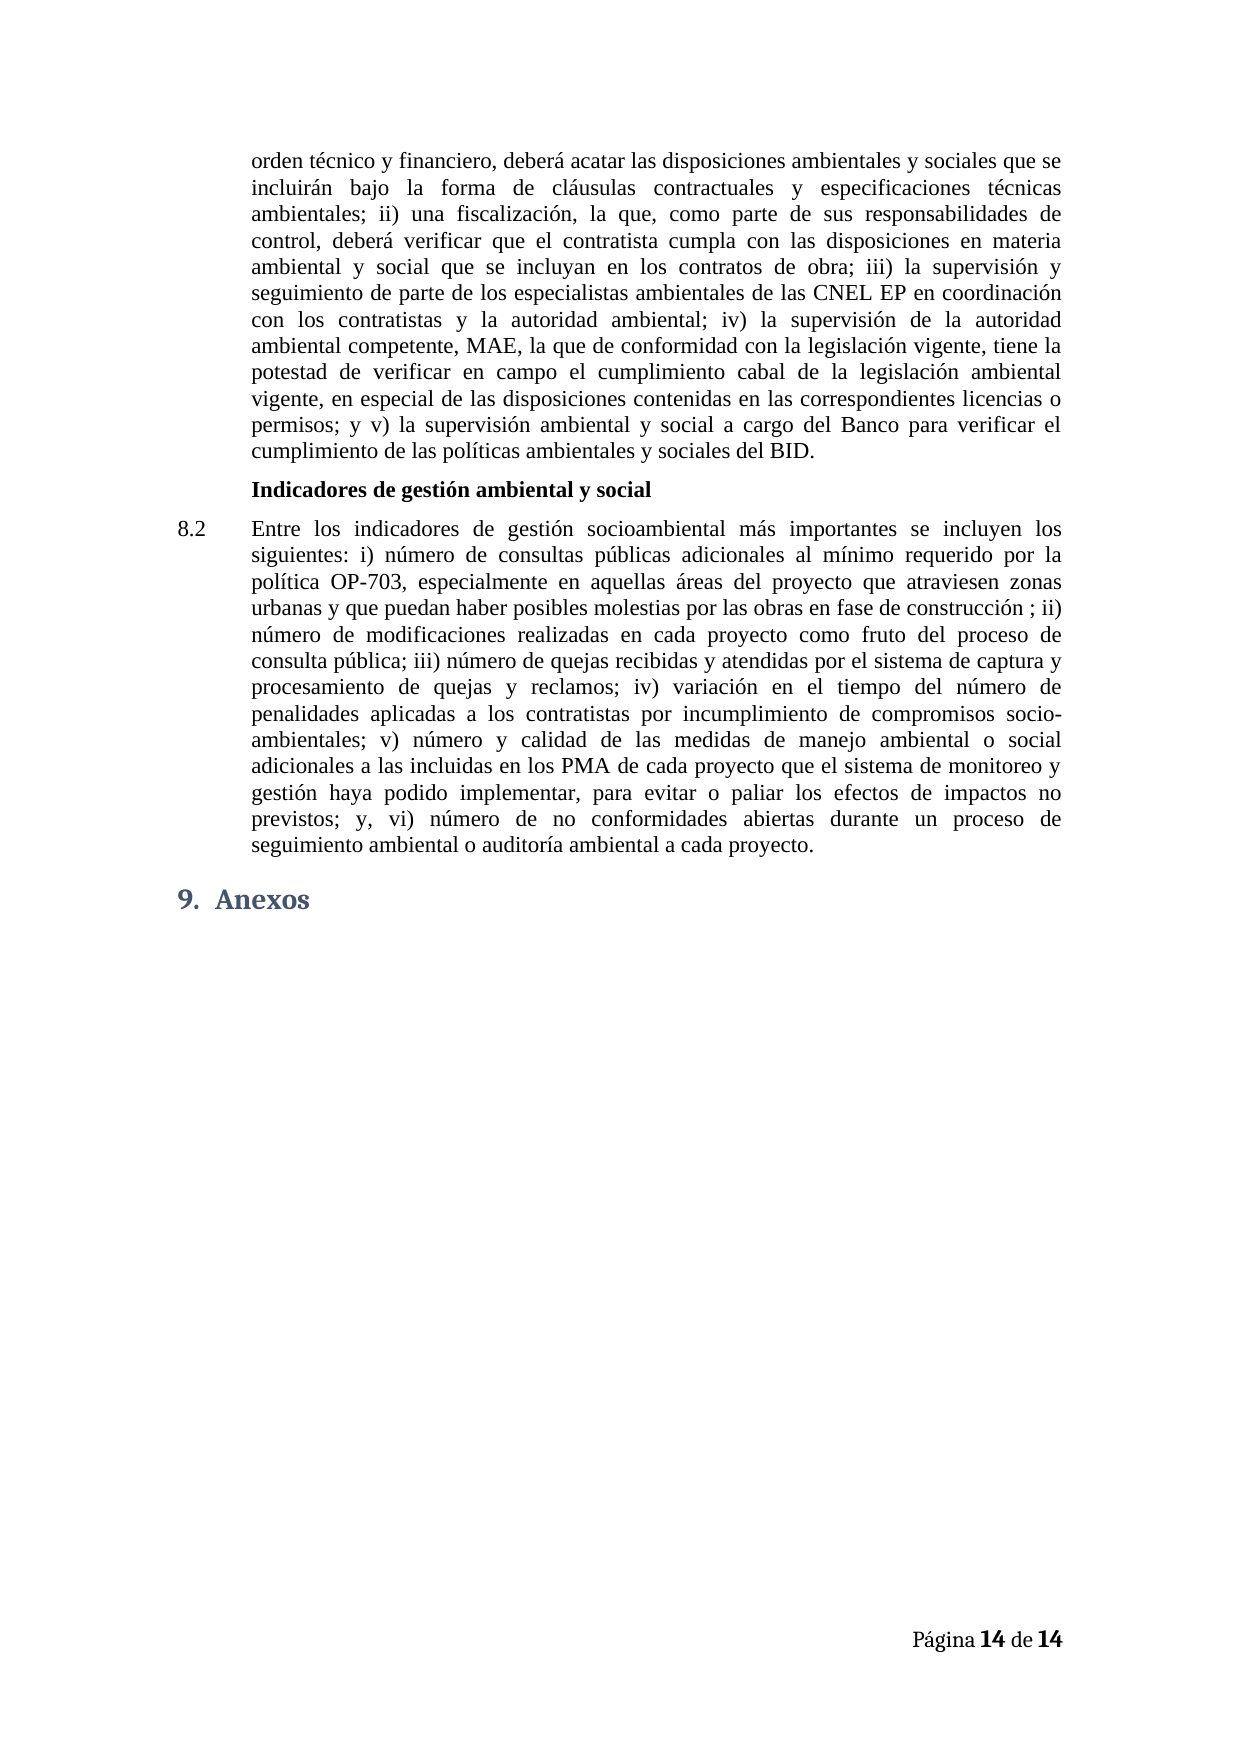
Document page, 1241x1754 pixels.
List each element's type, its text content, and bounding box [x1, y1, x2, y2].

list Indicadores de gestión ambiental y social [251, 476, 1063, 503]
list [177, 148, 1063, 464]
list Anexos [177, 883, 1063, 916]
list Entre los indicadores de gestión socioambiental más importantes se incluyen los siguientes: i) número de consultas públicas adicionales al mínimo requerido por la política OP-703, especialmente en aquellas áreas del proyecto que atraviesen zonas urbanas y que puedan haber posibles molestias por las obras en fase de construcción ; ii) número de modificaciones realizadas en cada proyecto como fruto del proceso de consulta pública; iii) número de quejas recibidas y atendidas por el sistema de captura y procesamiento de quejas y reclamos; iv) variación en el tiempo del número de penalidades aplicadas a los contratistas por incumplimiento de compromisos socio-ambientales; v) número y calidad de las medidas de manejo ambiental o social adicionales a las incluidas en los PMA de cada proyecto que el sistema de monitoreo y gestión haya podido implementar, para evitar o paliar los efectos de impactos no previstos; y, vi) número de no conformidades abiertas durante un proceso de seguimiento ambiental o auditoría ambiental a cada proyecto. [177, 515, 1063, 858]
